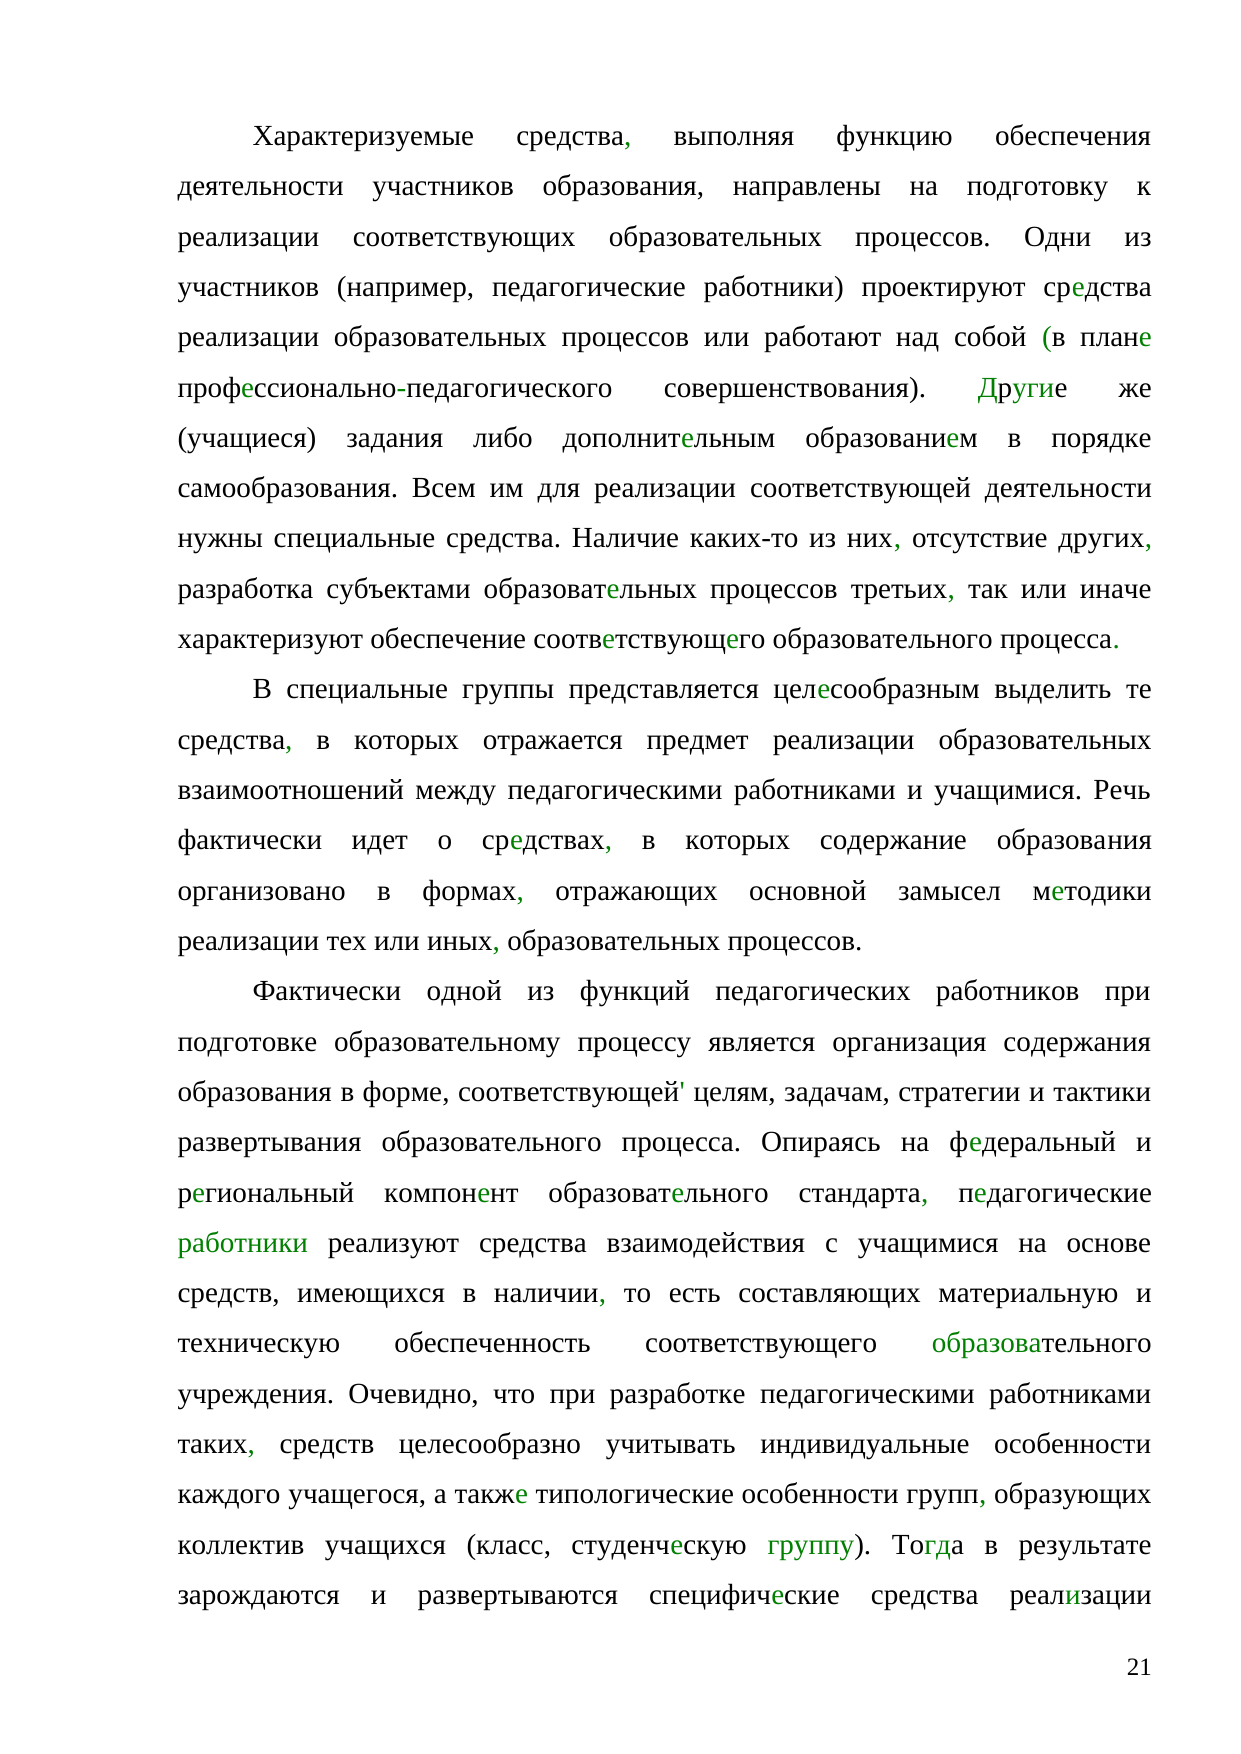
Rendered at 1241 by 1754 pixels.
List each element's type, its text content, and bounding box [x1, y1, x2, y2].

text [177, 973, 1152, 1611]
text Характеризуемые средства, выполняя функцию обеспечения деятельности участников образования, направлены на подготовку к реализации соответствующих образовательных процессов. Одни из участников (например, педагогические работники) проектируют средства реализации образовательных процессов или работают над собой (в плане профессионально-педагогического совершенствования). Другие же (учащиеся) задания либо дополнительным образованием в порядке самообразования. Всем им для реализации соответствующей деятельности нужны специальные средства. Наличие каких-то из них, отсутствие других, разработка субъектами образовательных процессов третьих, так или иначе характеризуют обеспечение соответствующего образовательного процесса. [177, 118, 1152, 655]
text В специальные группы представляется целесообразным выделить те средства, в которых отражается предмет реализации образовательных взаимоотношений между педагогическими работниками и учащимися. Речь фактически идет о средствах, в которых содержание образования организовано в формах, отражающих основной замысел методики реализации тех или иных, образовательных процессов. [177, 672, 1152, 957]
